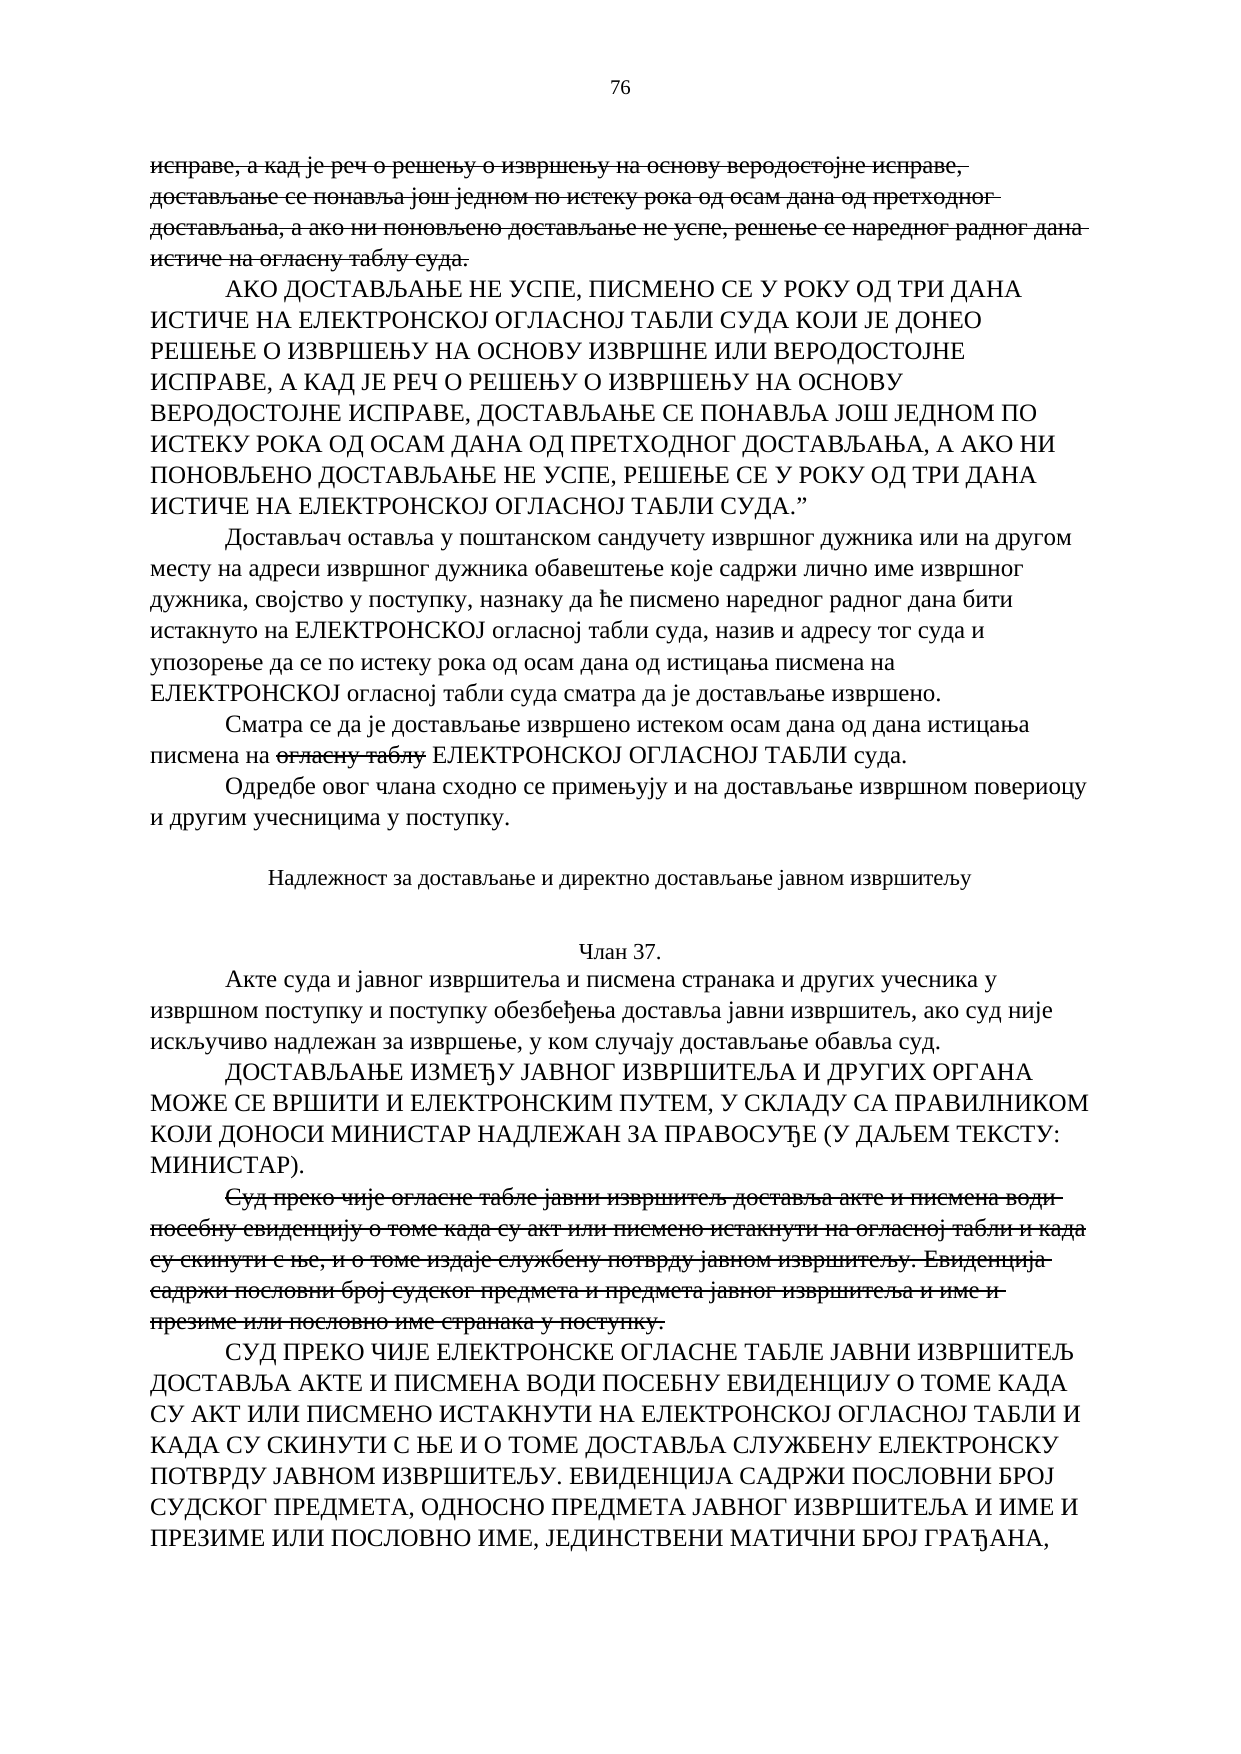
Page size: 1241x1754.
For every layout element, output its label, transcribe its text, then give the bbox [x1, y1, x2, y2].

text Надлежност за достављање и директно достављање јавном извршитељу [225, 864, 1015, 890]
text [150, 1337, 1090, 1552]
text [150, 150, 1090, 272]
text Сматра се да је достављање извршено истеком осам дана од дана истицања писмена на огласну таблу ЕЛЕКТРОНСКOJ ОГЛАСНОЈ ТАБЛИ суда. [150, 709, 1090, 768]
text Суд преко чије огласне табле јавни извршитељ доставља акте и писмена води посебну евиденцију о томе када су акт или писмено истакнути на огласној табли и када су скинути с ње, и о томе издаје службену потврду јавном извршитељу. Евиденција садржи пословни број судског предмета и предмета јавног извршитеља и име и презиме или пословно име странака у поступку. [150, 1182, 1090, 1334]
text Члан 37. [225, 938, 1015, 964]
text Одредбе овог члана сходно се примењују и на достављање извршном повериоцу и другим учесницима у поступку. [150, 771, 1090, 831]
text ДОСТАВЉАЊЕ ИЗМЕЂУ ЈАВНОГ ИЗВРШИТЕЉА И ДРУГИХ ОРГАНА МОЖЕ СЕ ВРШИТИ И ЕЛЕКТРОНСКИМ ПУТЕМ, У СКЛАДУ СА ПРАВИЛНИКОМ КОЈИ ДОНОСИ МИНИСТАР НАДЛЕЖАН ЗА ПРАВОСУЂЕ (У ДАЉЕМ ТЕКСТУ: МИНИСТАР). [150, 1057, 1090, 1179]
text Достављач оставља у поштанском сандучету извршног дужника или на другом месту на адреси извршног дужника обавештење које садржи лично име извршног дужника, својство у поступку, назнаку да ће писмено наредног радног дана бити истакнуто на ЕЛЕКТРОНСКОЈ огласној табли суда, назив и адресу тог суда и упозорење да се по истеку рока од осам дана од истицања писмена на ЕЛЕКТРОНСКОЈ огласној табли суда сматра да је достављање извршено. [150, 522, 1090, 706]
text АКО ДОСТАВЉАЊЕ НЕ УСПЕ, ПИСМЕНО СЕ У РОКУ ОД ТРИ ДАНА ИСТИЧЕ НА ЕЛЕКТРОНСКОЈ ОГЛАСНОЈ ТАБЛИ СУДА КОЈИ ЈЕ ДОНЕО РЕШЕЊЕ О ИЗВРШЕЊУ НА ОСНОВУ ИЗВРШНЕ ИЛИ ВЕРОДОСТОЈНЕ ИСПРАВЕ, А КАД ЈЕ РЕЧ О РЕШЕЊУ О ИЗВРШЕЊУ НА ОСНОВУ ВЕРОДОСТОЈНЕ ИСПРАВЕ, ДОСТАВЉАЊЕ СЕ ПОНАВЉА ЈОШ ЈЕДНОМ ПО ИСТЕКУ РОКА ОД ОСАМ ДАНА ОД ПРЕТХОДНОГ ДОСТАВЉАЊА, А АКО НИ ПОНОВЉЕНО ДОСТАВЉАЊЕ НЕ УСПЕ, РЕШЕЊЕ СЕ У РОКУ ОД ТРИ ДАНА ИСТИЧЕ НА ЕЛЕКТРОНСКOJ OГЛАСНОЈ ТАБЛИ СУДА.” [150, 274, 1090, 520]
text Акте суда и јавног извршитеља и писмена странака и других учесника у извршном поступку и поступку обезбеђења доставља јавни извршитељ, ако суд није искључиво надлежан за извршење, у ком случају достављање обавља суд. [150, 964, 1090, 1055]
